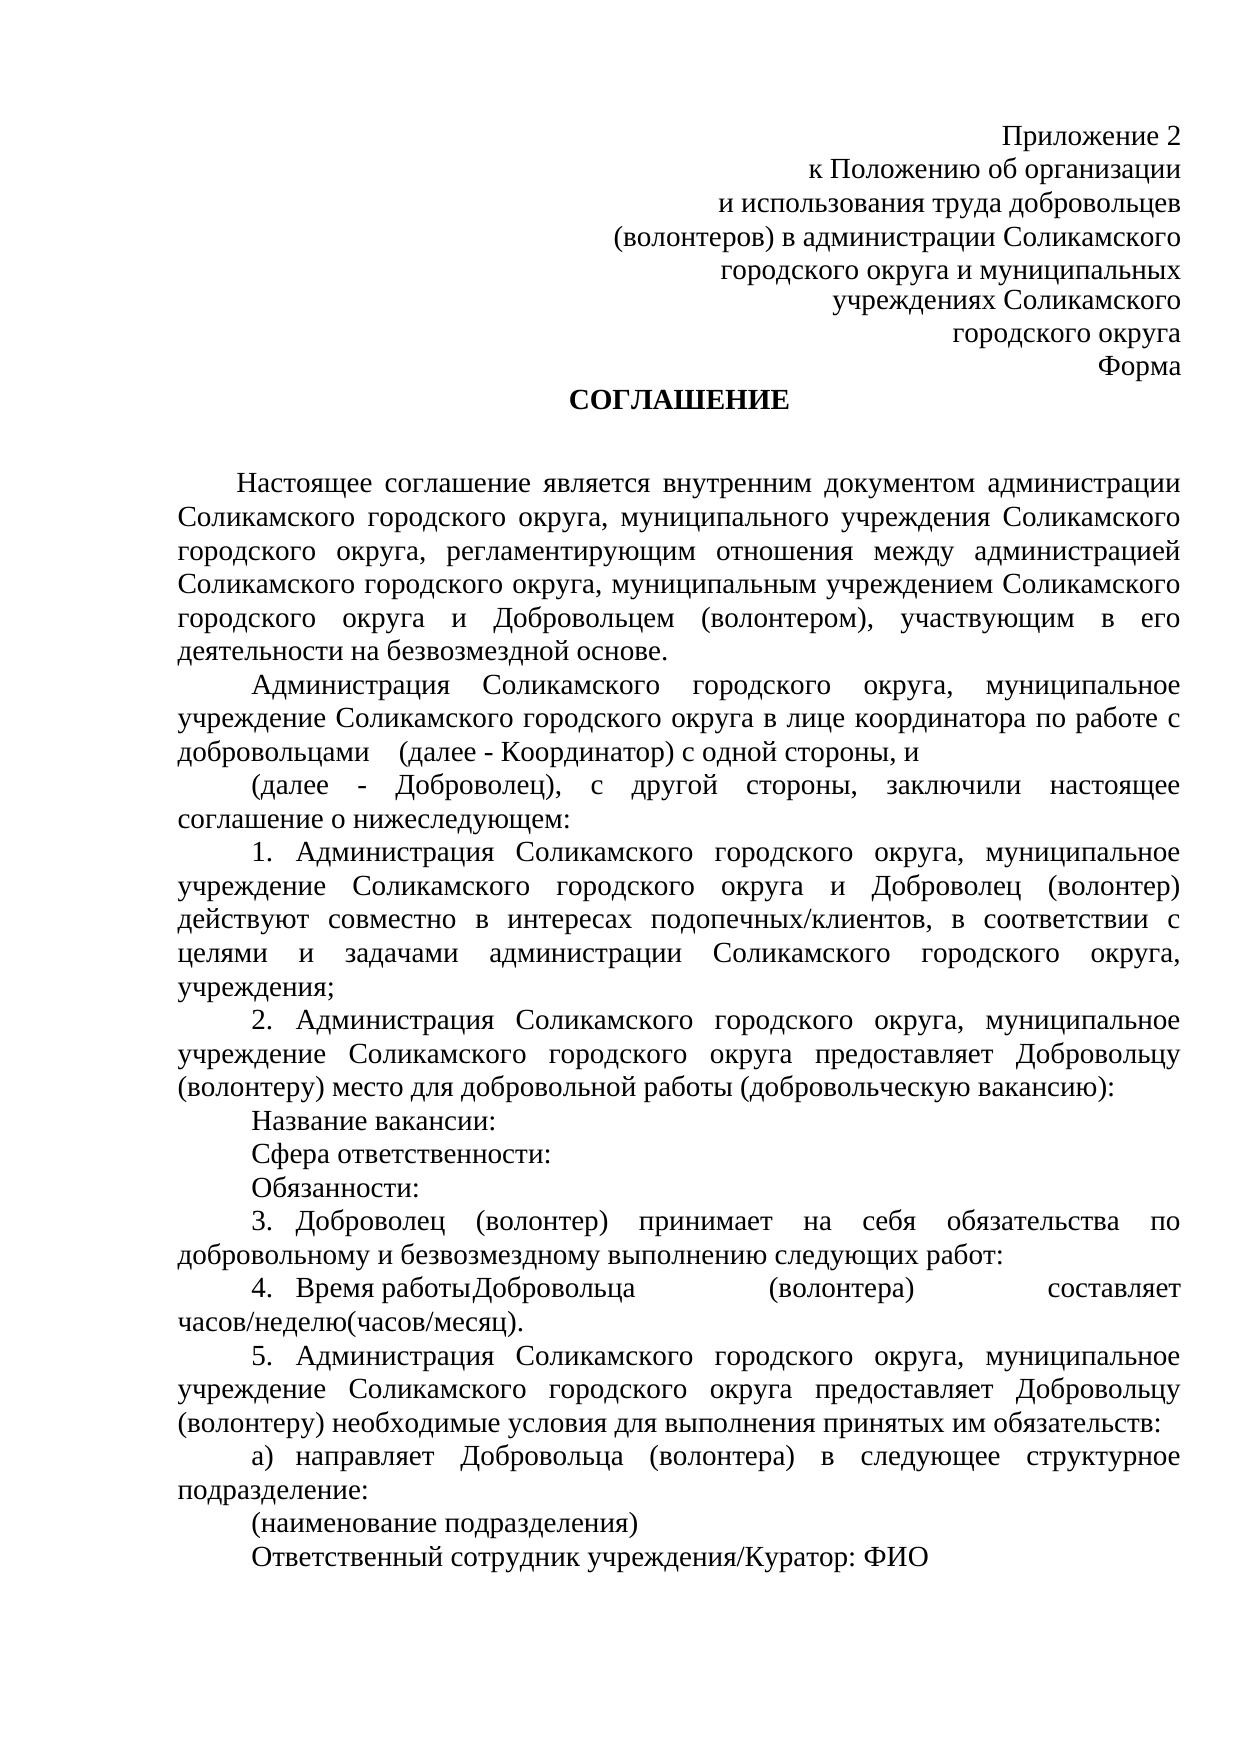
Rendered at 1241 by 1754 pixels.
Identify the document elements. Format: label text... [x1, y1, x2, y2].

text Администрация Соликамского городского округа, муниципальное учреждение Соликамского городского округа в лице координатора по работе с добровольцами (далее - Координатор) с одной стороны, и [177, 667, 1181, 767]
text к Положению об организации [177, 152, 1181, 185]
text Название вакансии: [177, 1103, 1181, 1136]
text (волонтеров) в администрации Соликамского [177, 219, 1181, 252]
text городского округа [177, 315, 1181, 348]
text 1. Администрация Соликамского городского округа, муниципальное учреждение Соликамского городского округа и Доброволец (волонтер) действуют совместно в интересах подопечных/клиентов, в соответствии с целями и задачами администрации Соликамского городского округа, учреждения; [177, 834, 1181, 1002]
text Настоящее соглашение является внутренним документом администрации Соликамского городского округа, муниципального учреждения Соликамского городского округа, регламентирующим отношения между администрацией Соликамского городского округа, муниципальным учреждением Соликамского городского округа и Добровольцем (волонтером), участвующим в его деятельности на безвозмездной основе. [177, 466, 1181, 667]
text 4. Время работы Добровольца (волонтера) составляет часов/неделю(часов/месяц). [177, 1271, 1181, 1338]
text СОГЛАШЕНИЕ [177, 382, 1181, 416]
text 5. Администрация Соликамского городского округа, муниципальное учреждение Соликамского городского округа предоставляет Добровольцу (волонтеру) необходимые условия для выполнения принятых им обязательств: [177, 1338, 1181, 1438]
text 3. Доброволец (волонтер) принимает на себя обязательства по добровольному и безвозмездному выполнению следующих работ: [177, 1203, 1181, 1271]
text Приложение 2 [177, 118, 1181, 152]
text Ответственный сотрудник учреждения/Куратор: ФИО [177, 1539, 1181, 1572]
text (наименование подразделения) [177, 1505, 1181, 1539]
text Обязанности: [177, 1170, 1181, 1203]
text 2. Администрация Соликамского городского округа, муниципальное учреждение Соликамского городского округа предоставляет Добровольцу (волонтеру) место для добровольной работы (добровольческую вакансию): [177, 1002, 1181, 1103]
text (далее - Доброволец), с другой стороны, заключили настоящее соглашение о нижеследующем: [177, 767, 1181, 834]
text учреждениях Соликамского [177, 286, 1181, 315]
text городского округа и муниципальных [177, 252, 1181, 286]
text Форма [177, 348, 1181, 382]
text а) направляет Добровольца (волонтера) в следующее структурное подразделение: [177, 1438, 1181, 1505]
text и использования труда добровольцев [177, 185, 1181, 219]
text Сфера ответственности: [177, 1136, 1181, 1170]
